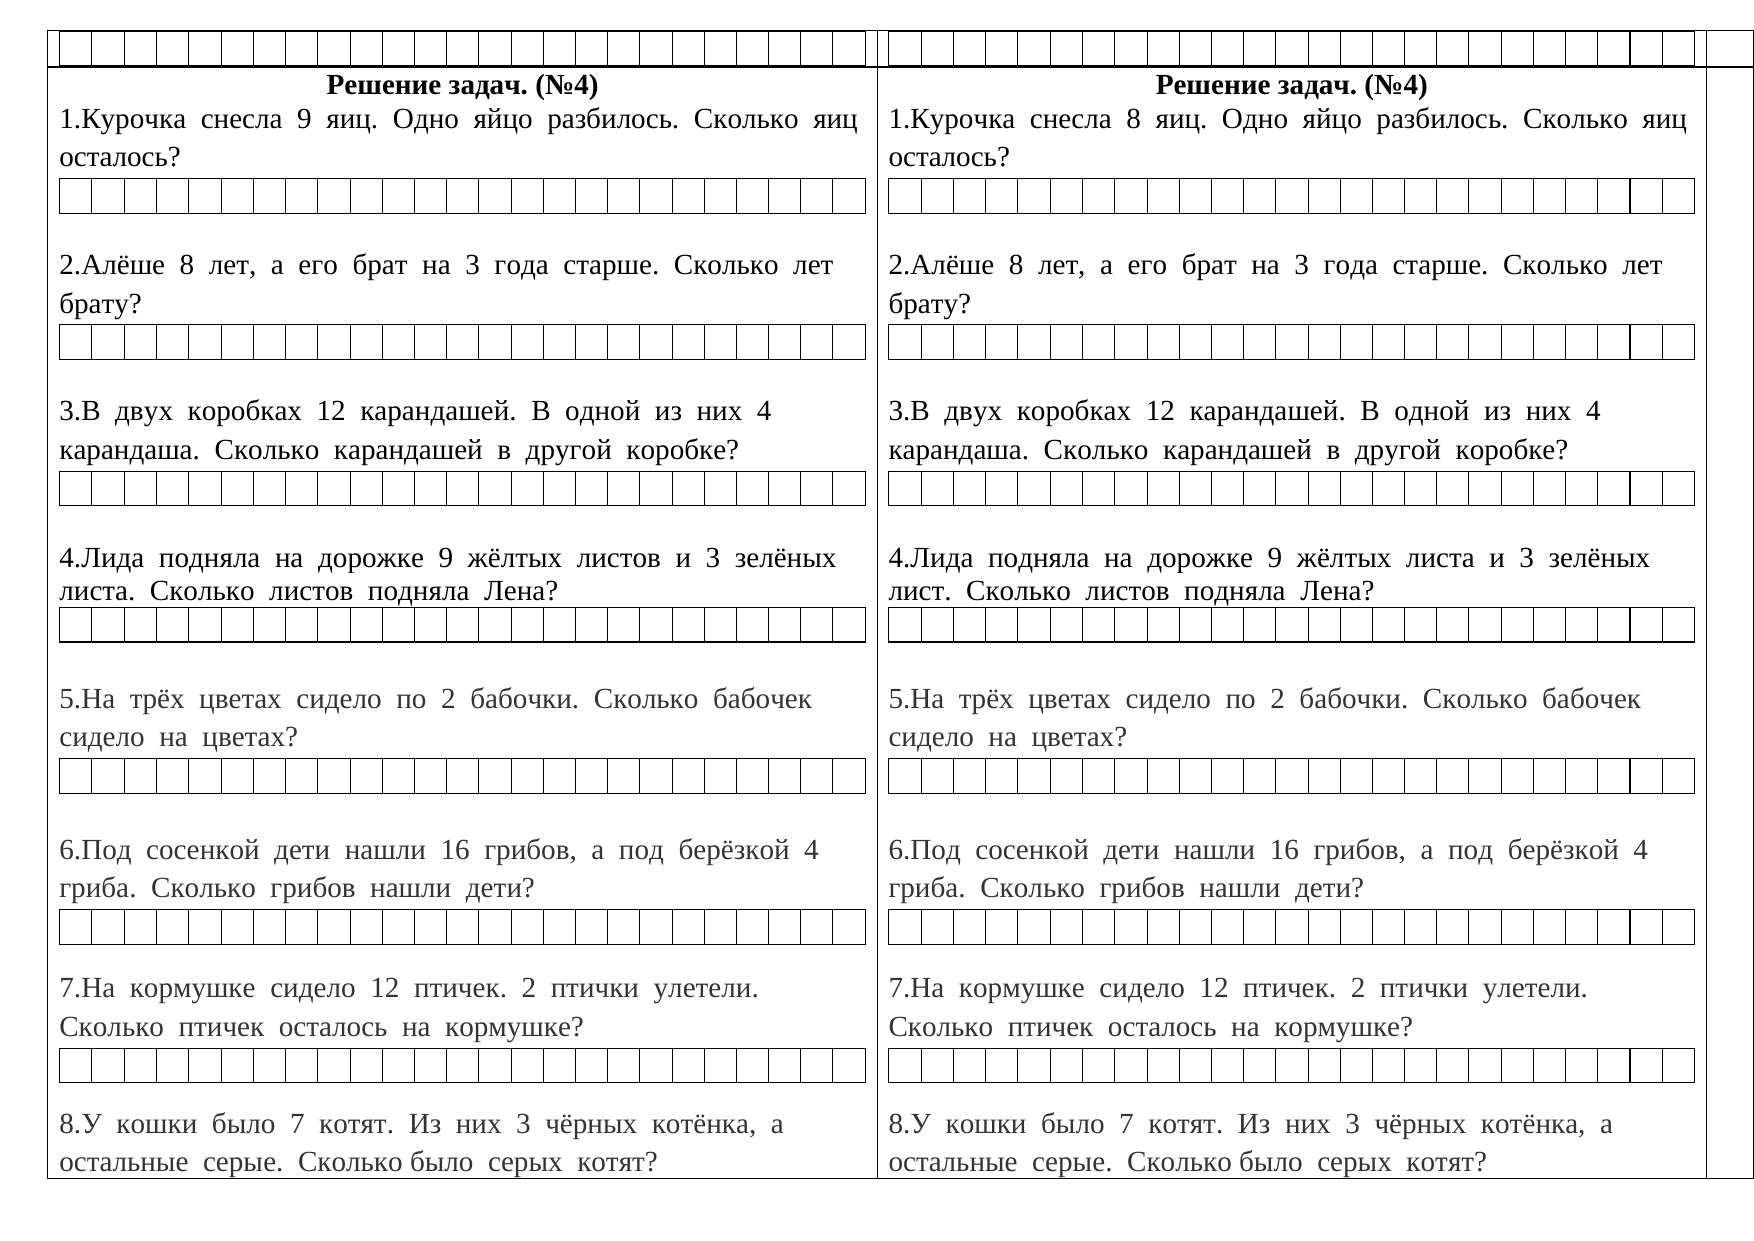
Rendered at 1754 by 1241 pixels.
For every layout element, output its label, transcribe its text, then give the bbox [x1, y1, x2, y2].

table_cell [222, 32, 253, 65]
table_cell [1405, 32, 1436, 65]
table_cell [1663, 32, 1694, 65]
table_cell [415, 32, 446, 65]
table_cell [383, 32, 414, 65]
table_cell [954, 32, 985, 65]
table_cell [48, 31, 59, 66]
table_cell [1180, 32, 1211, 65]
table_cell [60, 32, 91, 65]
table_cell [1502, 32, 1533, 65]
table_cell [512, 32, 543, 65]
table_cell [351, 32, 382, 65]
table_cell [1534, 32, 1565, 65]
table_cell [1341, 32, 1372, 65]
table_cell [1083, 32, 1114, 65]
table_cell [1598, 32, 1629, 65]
table_cell [1707, 68, 1753, 1178]
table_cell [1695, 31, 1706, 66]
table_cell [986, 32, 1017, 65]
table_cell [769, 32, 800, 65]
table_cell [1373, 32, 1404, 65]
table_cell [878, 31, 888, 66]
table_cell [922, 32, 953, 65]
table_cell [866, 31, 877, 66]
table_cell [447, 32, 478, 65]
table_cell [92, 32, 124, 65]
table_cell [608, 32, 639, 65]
table_cell [1707, 31, 1753, 66]
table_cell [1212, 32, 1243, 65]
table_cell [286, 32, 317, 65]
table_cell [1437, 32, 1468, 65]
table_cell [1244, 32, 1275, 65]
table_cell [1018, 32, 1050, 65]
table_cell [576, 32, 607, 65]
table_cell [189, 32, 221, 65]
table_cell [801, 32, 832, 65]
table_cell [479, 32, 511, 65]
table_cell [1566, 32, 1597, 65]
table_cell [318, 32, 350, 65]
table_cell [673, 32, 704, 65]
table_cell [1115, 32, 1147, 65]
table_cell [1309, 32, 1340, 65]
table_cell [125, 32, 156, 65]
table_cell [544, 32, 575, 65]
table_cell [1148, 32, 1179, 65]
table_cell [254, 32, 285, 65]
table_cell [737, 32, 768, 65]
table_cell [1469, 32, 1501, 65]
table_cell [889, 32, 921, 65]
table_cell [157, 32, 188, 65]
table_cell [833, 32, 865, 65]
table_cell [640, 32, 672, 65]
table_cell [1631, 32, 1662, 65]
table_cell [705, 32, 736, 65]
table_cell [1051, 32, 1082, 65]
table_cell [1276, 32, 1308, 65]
